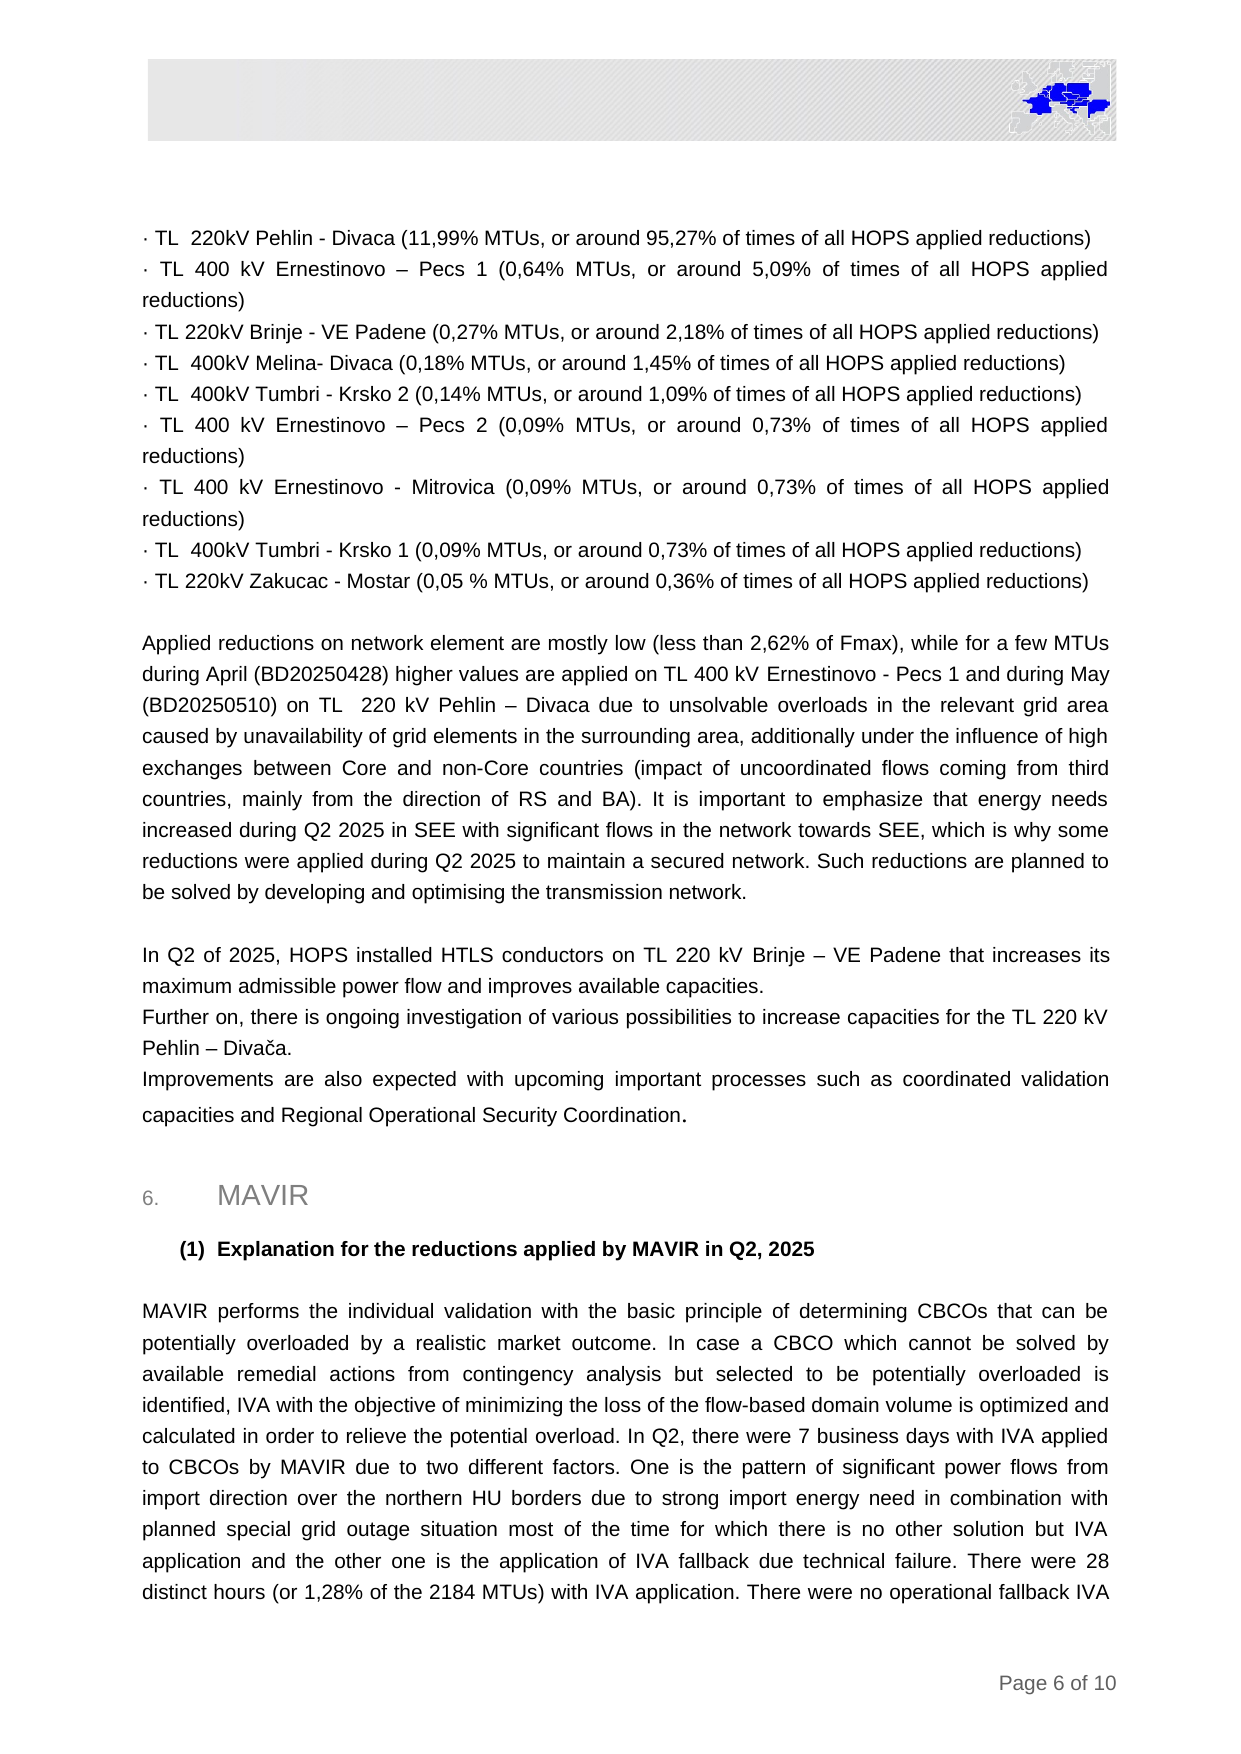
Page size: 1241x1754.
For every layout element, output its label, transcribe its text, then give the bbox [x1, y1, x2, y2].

list Explanation for the reductions applied by MAVIR in Q2, 2025 [179, 1237, 1110, 1261]
text · TL 400 kV Ernestinovo - Mitrovica (0,09% MTUs, or around 0,73% of times of all HOPS applied reductions) [142, 475, 1110, 530]
text · TL 400kV Tumbri - Krsko 1 (0,09% MTUs, or around 0,73% of times of all HOPS applied reductions) [142, 537, 1110, 561]
picture [147, 59, 1117, 141]
text Further on, there is ongoing investigation of various possibilities to increase capacities for the TL 220 kV Pehlin – Divača. [142, 1005, 1110, 1060]
list Improvements are also expected with upcoming important processes such as coordinated validation capacities and Regional Operational Security Coordination. [142, 1067, 1110, 1128]
text In Q2 of 2025, HOPS installed HTLS conductors on TL 220 kV Brinje – VE Padene that increases its maximum admissible power flow and improves available capacities. [142, 942, 1110, 997]
text · TL 220kV Zakucac - Mostar (0,05 % MTUs, or around 0,36% of times of all HOPS applied reductions) [142, 569, 1110, 593]
text · TL 400 kV Ernestinovo – Pecs 2 (0,09% MTUs, or around 0,73% of times of all HOPS applied reductions) [142, 413, 1110, 468]
text · TL 400kV Melina- Divaca (0,18% MTUs, or around 1,45% of times of all HOPS applied reductions) [142, 351, 1110, 374]
subtitle MAVIR [142, 1178, 1110, 1212]
text · TL 220kV Brinje - VE Padene (0,27% MTUs, or around 2,18% of times of all HOPS applied reductions) [142, 319, 1110, 343]
text Applied reductions on network element are mostly low (less than 2,62% of Fmax), while for a few MTUs during April (BD20250428) higher values are applied on TL 400 kV Ernestinovo - Pecs 1 and during May (BD20250510) on TL 220 kV Pehlin – Divaca due to unsolvable overloads in the relevant grid area caused by unavailability of grid elements in the surrounding area, additionally under the influence of high exchanges between Core and non-Core countries (impact of uncoordinated flows coming from third countries, mainly from the direction of RS and BA). It is important to emphasize that energy needs increased during Q2 2025 in SEE with significant flows in the network towards SEE, which is why some reductions were applied during Q2 2025 to maintain a secured network. Such reductions are planned to be solved by developing and optimising the transmission network. [142, 631, 1110, 904]
text · TL 220kV Pehlin - Divaca (11,99% MTUs, or around 95,27% of times of all HOPS applied reductions) [142, 226, 1110, 250]
text · TL 400 kV Ernestinovo – Pecs 1 (0,64% MTUs, or around 5,09% of times of all HOPS applied reductions) [142, 257, 1110, 312]
text · TL 400kV Tumbri - Krsko 2 (0,14% MTUs, or around 1,09% of times of all HOPS applied reductions) [142, 382, 1110, 406]
